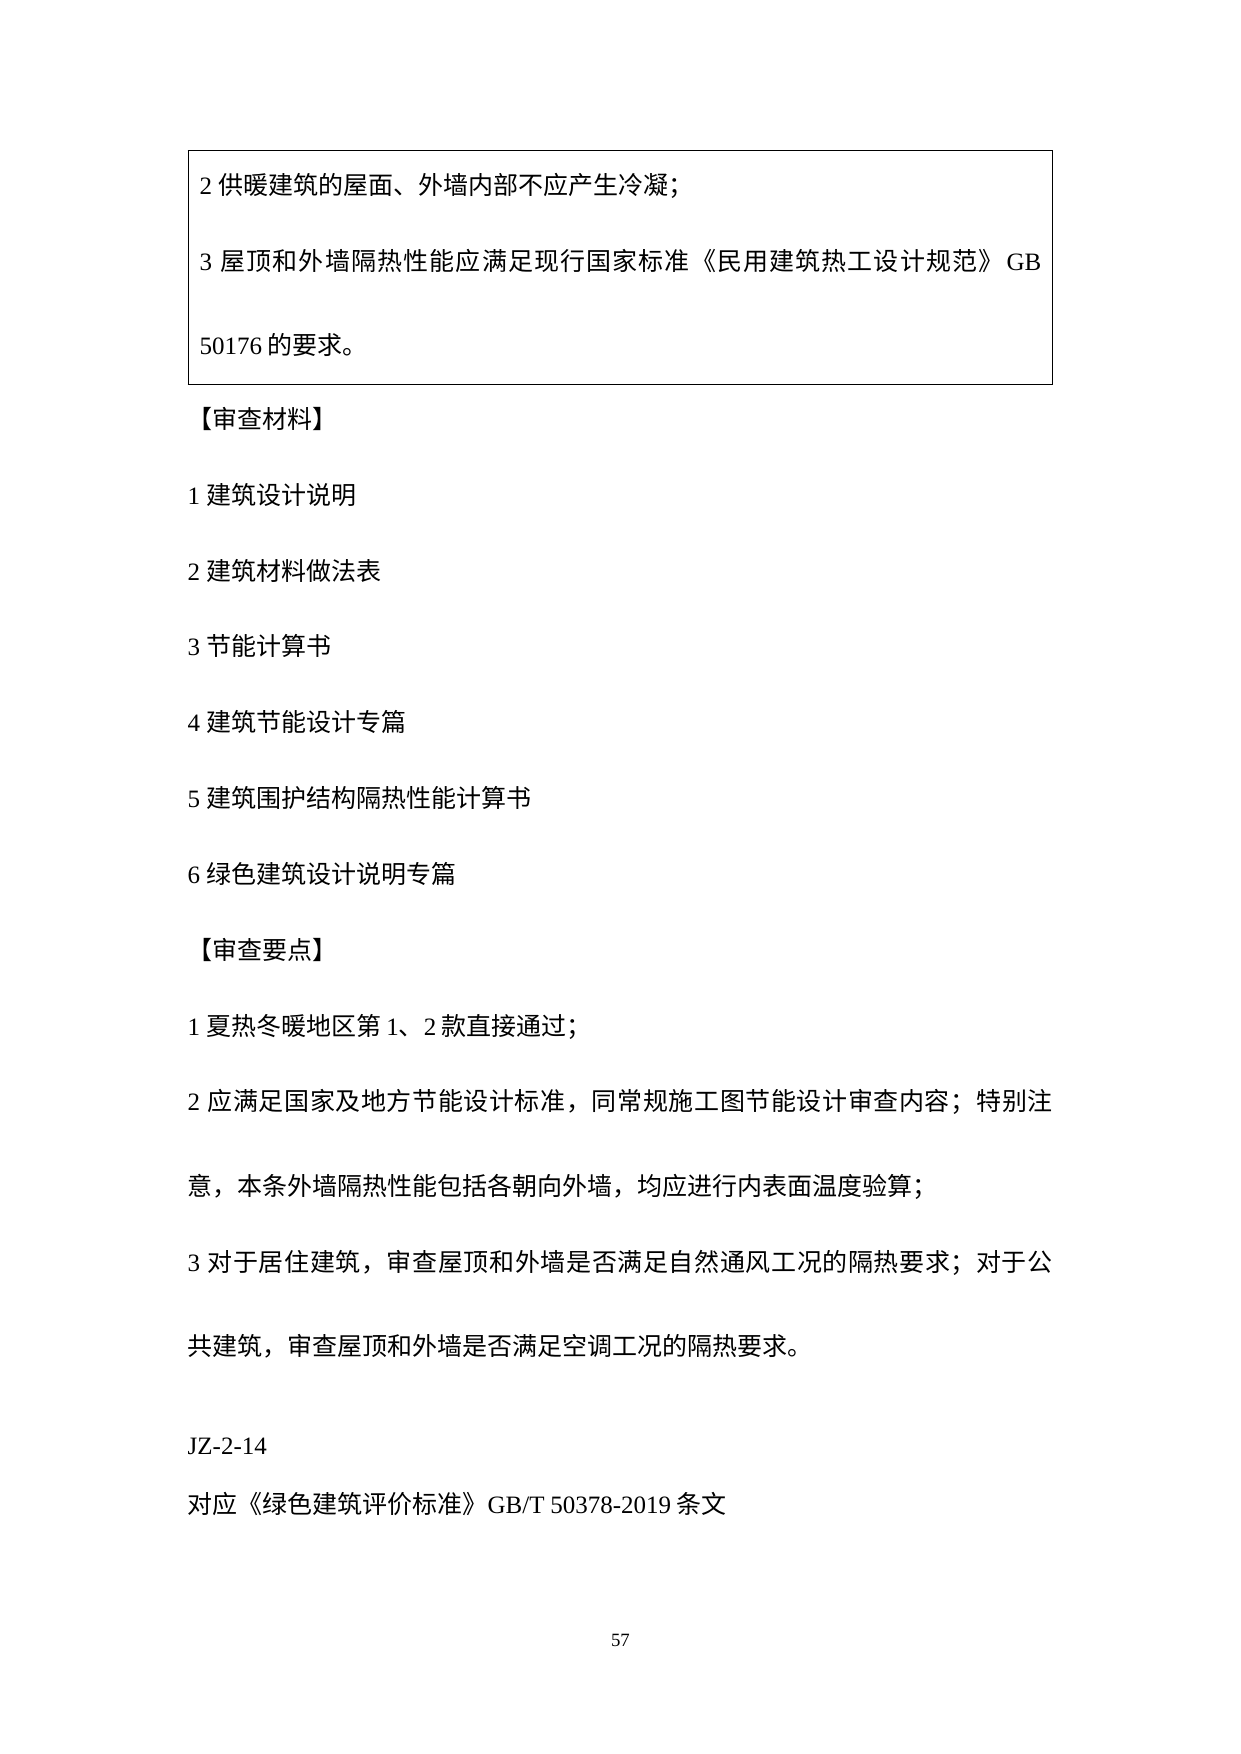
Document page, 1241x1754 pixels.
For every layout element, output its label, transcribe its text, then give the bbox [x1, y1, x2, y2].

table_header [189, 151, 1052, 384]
text 【审查材料】 [187, 385, 1053, 450]
text 3 节能计算书 [187, 612, 1053, 677]
text 2 应满足国家及地方节能设计标准，同常规施工图节能设计审查内容；特别注意，本条外墙隔热性能包括各朝向外墙，均应进行内表面温度验算； [187, 1067, 1053, 1217]
text 4 建筑节能设计专篇 [187, 688, 1053, 753]
text 6 绿色建筑设计说明专篇 [187, 840, 1053, 905]
text 3 对于居住建筑，审查屋顶和外墙是否满足自然通风工况的隔热要求；对于公共建筑，审查屋顶和外墙是否满足空调工况的隔热要求。 [187, 1228, 1053, 1377]
text JZ-2-14 [187, 1429, 1053, 1462]
text 1 夏热冬暖地区第1、2款直接通过； [187, 992, 1053, 1057]
text 1 建筑设计说明 [187, 461, 1053, 526]
text 5 建筑围护结构隔热性能计算书 [187, 764, 1053, 829]
text 2 建筑材料做法表 [187, 537, 1053, 602]
text 【审查要点】 [187, 916, 1053, 981]
text 对应《绿色建筑评价标准》GB/T 50378-2019条文 [187, 1470, 1053, 1535]
